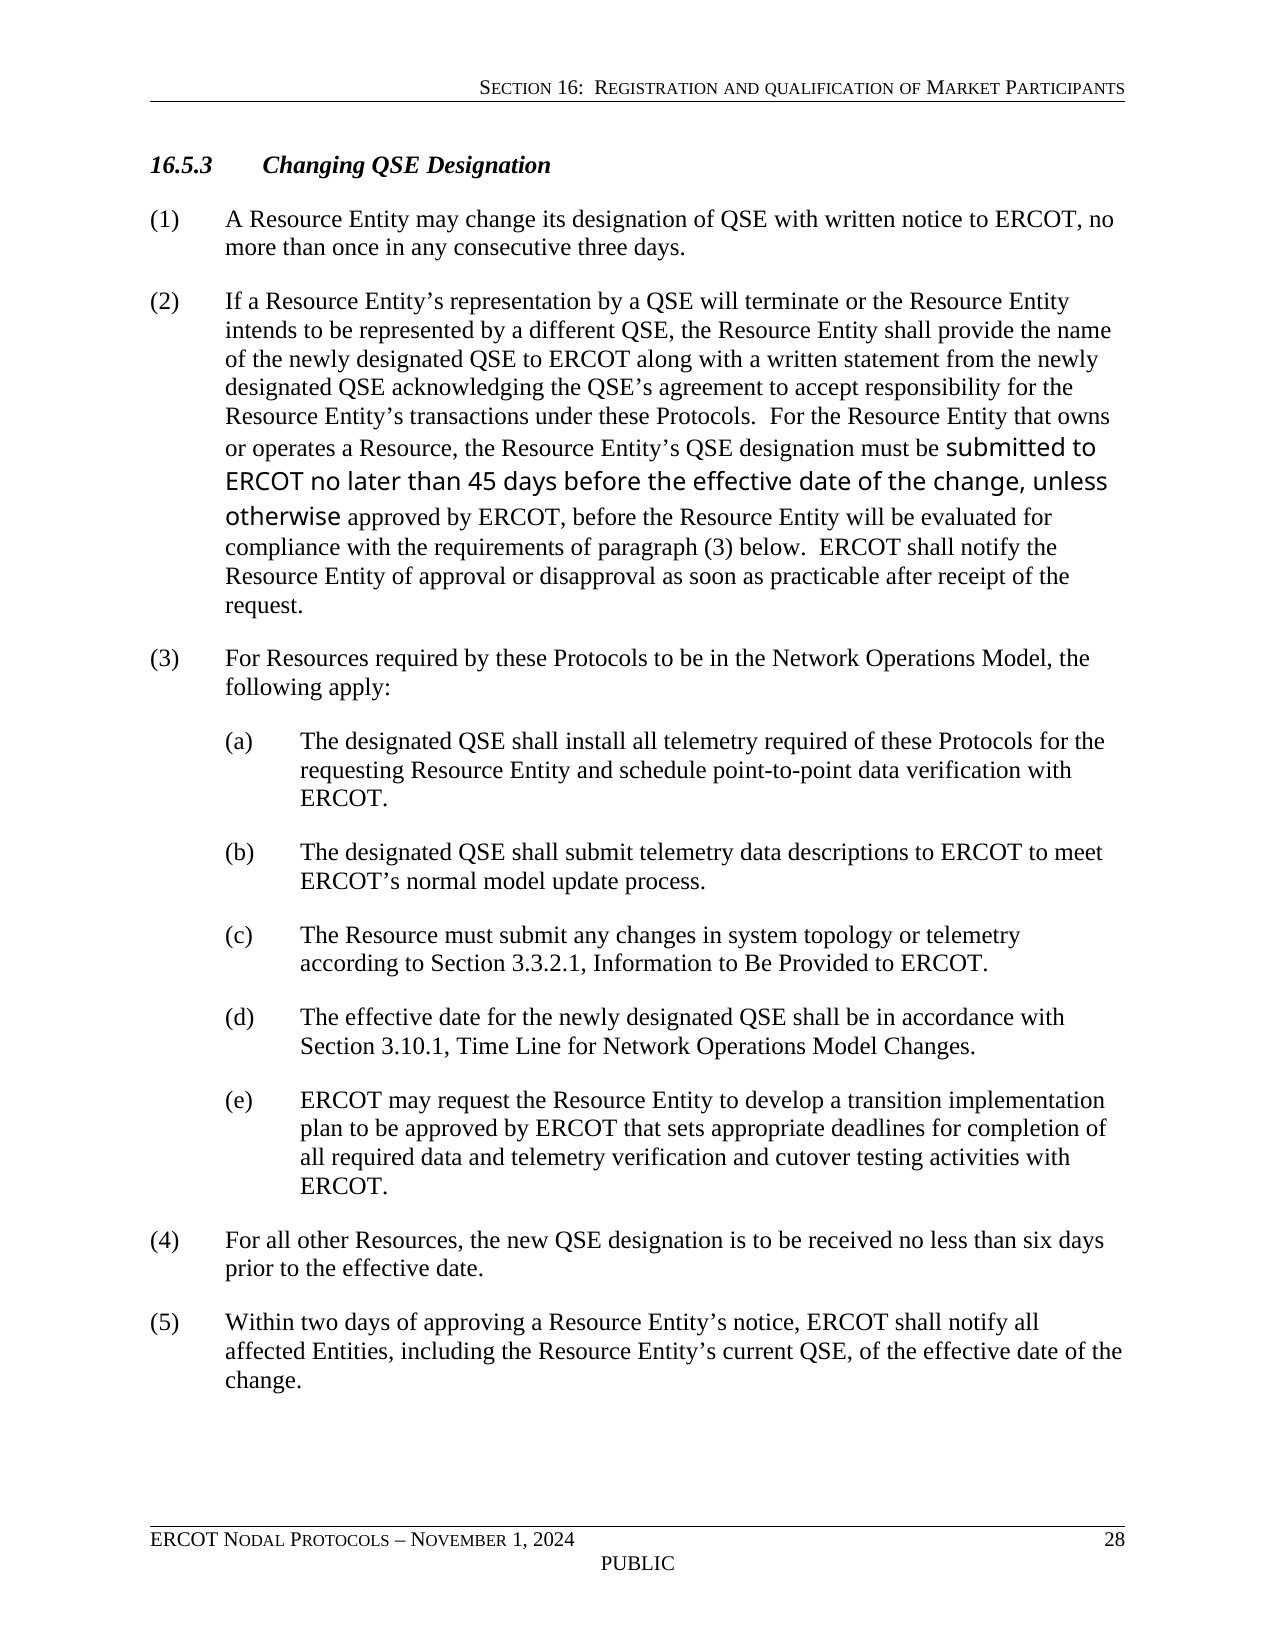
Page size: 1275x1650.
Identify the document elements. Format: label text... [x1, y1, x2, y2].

text 16.5.3 Changing QSE Designation [150, 150, 1125, 179]
text (2) If a Resource Entity’s representation by a QSE will terminate or the Resource Entity intends to be represented by a different QSE, the Resource Entity shall provide the name of the newly designated QSE to ERCOT along with a written statement from the newly designated QSE acknowledging the QSE’s agreement to accept responsibility for the Resource Entity’s transactions under these Protocols. For the Resource Entity that owns or operates a Resource, the Resource Entity’s QSE designation must be submitted to ERCOT no later than 45 days before the effective date of the change, unless otherwise approved by ERCOT, before the Resource Entity will be evaluated for compliance with the requirements of paragraph (3) below. ERCOT shall notify the Resource Entity of approval or disapproval as soon as practicable after receipt of the request. [150, 286, 1125, 618]
text (3) For Resources required by these Protocols to be in the Network Operations Model, the following apply: [150, 643, 1125, 701]
text (a) The designated QSE shall install all telemetry required of these Protocols for the requesting Resource Entity and schedule point-to-point data verification with ERCOT. [225, 726, 1125, 812]
text (d) The effective date for the newly designated QSE shall be in accordance with Section 3.10.1, Time Line for Network Operations Model Changes. [225, 1002, 1125, 1060]
text (e) ERCOT may request the Resource Entity to develop a transition implementation plan to be approved by ERCOT that sets appropriate deadlines for completion of all required data and telemetry verification and cutover testing activities with ERCOT. [225, 1085, 1125, 1200]
text (c) The Resource must submit any changes in system topology or telemetry according to Section 3.3.2.1, Information to Be Provided to ERCOT. [225, 920, 1125, 977]
text (4) For all other Resources, the new QSE designation is to be received no less than six days prior to the effective date. [150, 1225, 1125, 1282]
text (1) A Resource Entity may change its designation of QSE with written notice to ERCOT, no more than once in any consecutive three days. [150, 204, 1125, 261]
text (b) The designated QSE shall submit telemetry data descriptions to ERCOT to meet ERCOT’s normal model update process. [225, 837, 1125, 895]
text (5) Within two days of approving a Resource Entity’s notice, ERCOT shall notify all affected Entities, including the Resource Entity’s current QSE, of the effective date of the change. [150, 1307, 1125, 1393]
